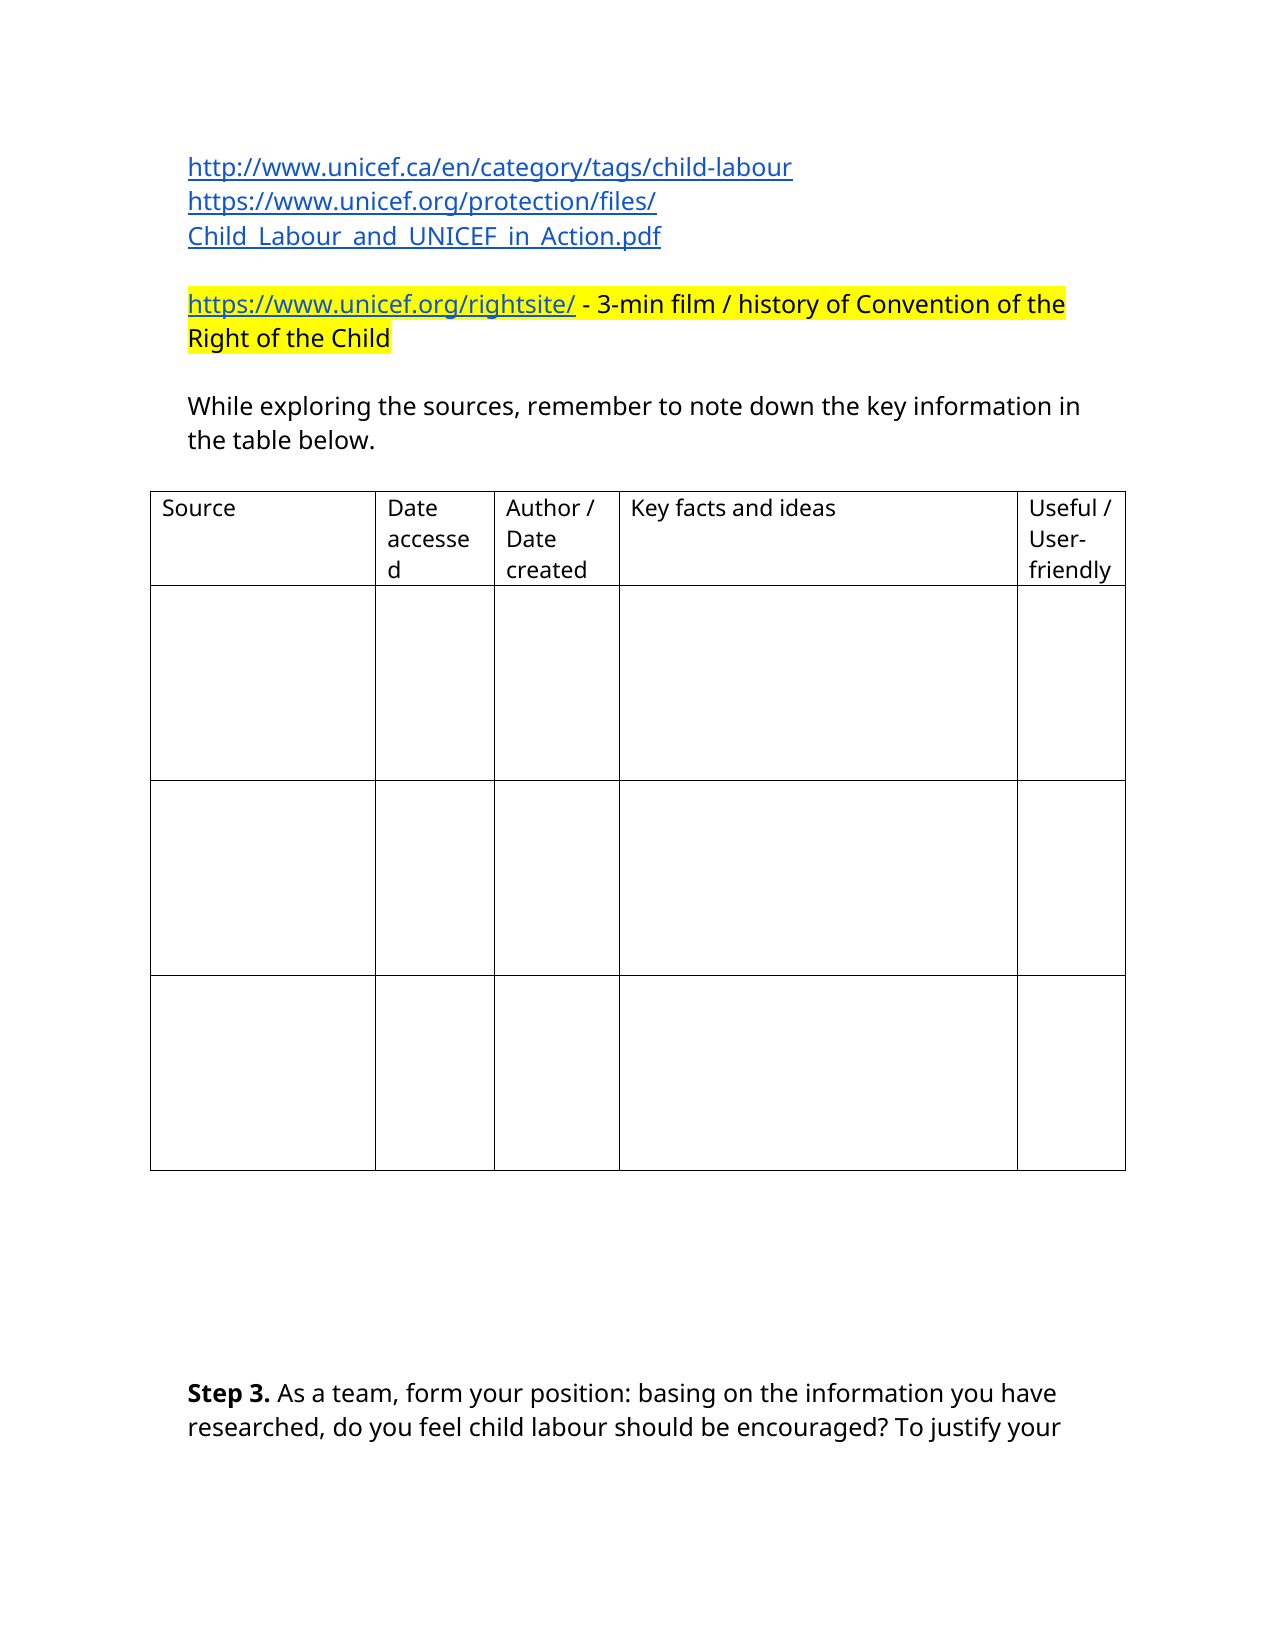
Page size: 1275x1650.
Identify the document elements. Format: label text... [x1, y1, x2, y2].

table_cell [495, 781, 619, 975]
table_cell [620, 781, 1017, 975]
table_cell [151, 976, 375, 1170]
table_cell [151, 781, 375, 975]
table_cell [1018, 586, 1125, 780]
table_cell [1018, 976, 1125, 1170]
text https://www.unicef.org/protection/files/Child_Labour_and_UNICEF_in_Action.pdf [187, 184, 1125, 252]
table_cell [620, 586, 1017, 780]
table_cell [620, 976, 1017, 1170]
table_cell [376, 586, 494, 780]
table_header Date accessed [376, 492, 494, 585]
table_cell [495, 976, 619, 1170]
table_header Useful / User-friendly [1018, 492, 1125, 585]
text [187, 1376, 1125, 1444]
table_header Source [151, 492, 375, 585]
text http://www.unicef.ca/en/category/tags/child-labour [187, 150, 1125, 184]
table_header Author / Date created [495, 492, 619, 585]
table_cell [376, 781, 494, 975]
table_cell [151, 586, 375, 780]
table_cell [1018, 781, 1125, 975]
table_cell [376, 976, 494, 1170]
text https://www.unicef.org/rightsite/ - 3-min film / history of Convention of the Right of the Child [391, 286, 1125, 354]
table_header Key facts and ideas [620, 492, 1017, 585]
text While exploring the sources, remember to note down the key information in the table below. [187, 388, 1125, 457]
table_cell [495, 586, 619, 780]
